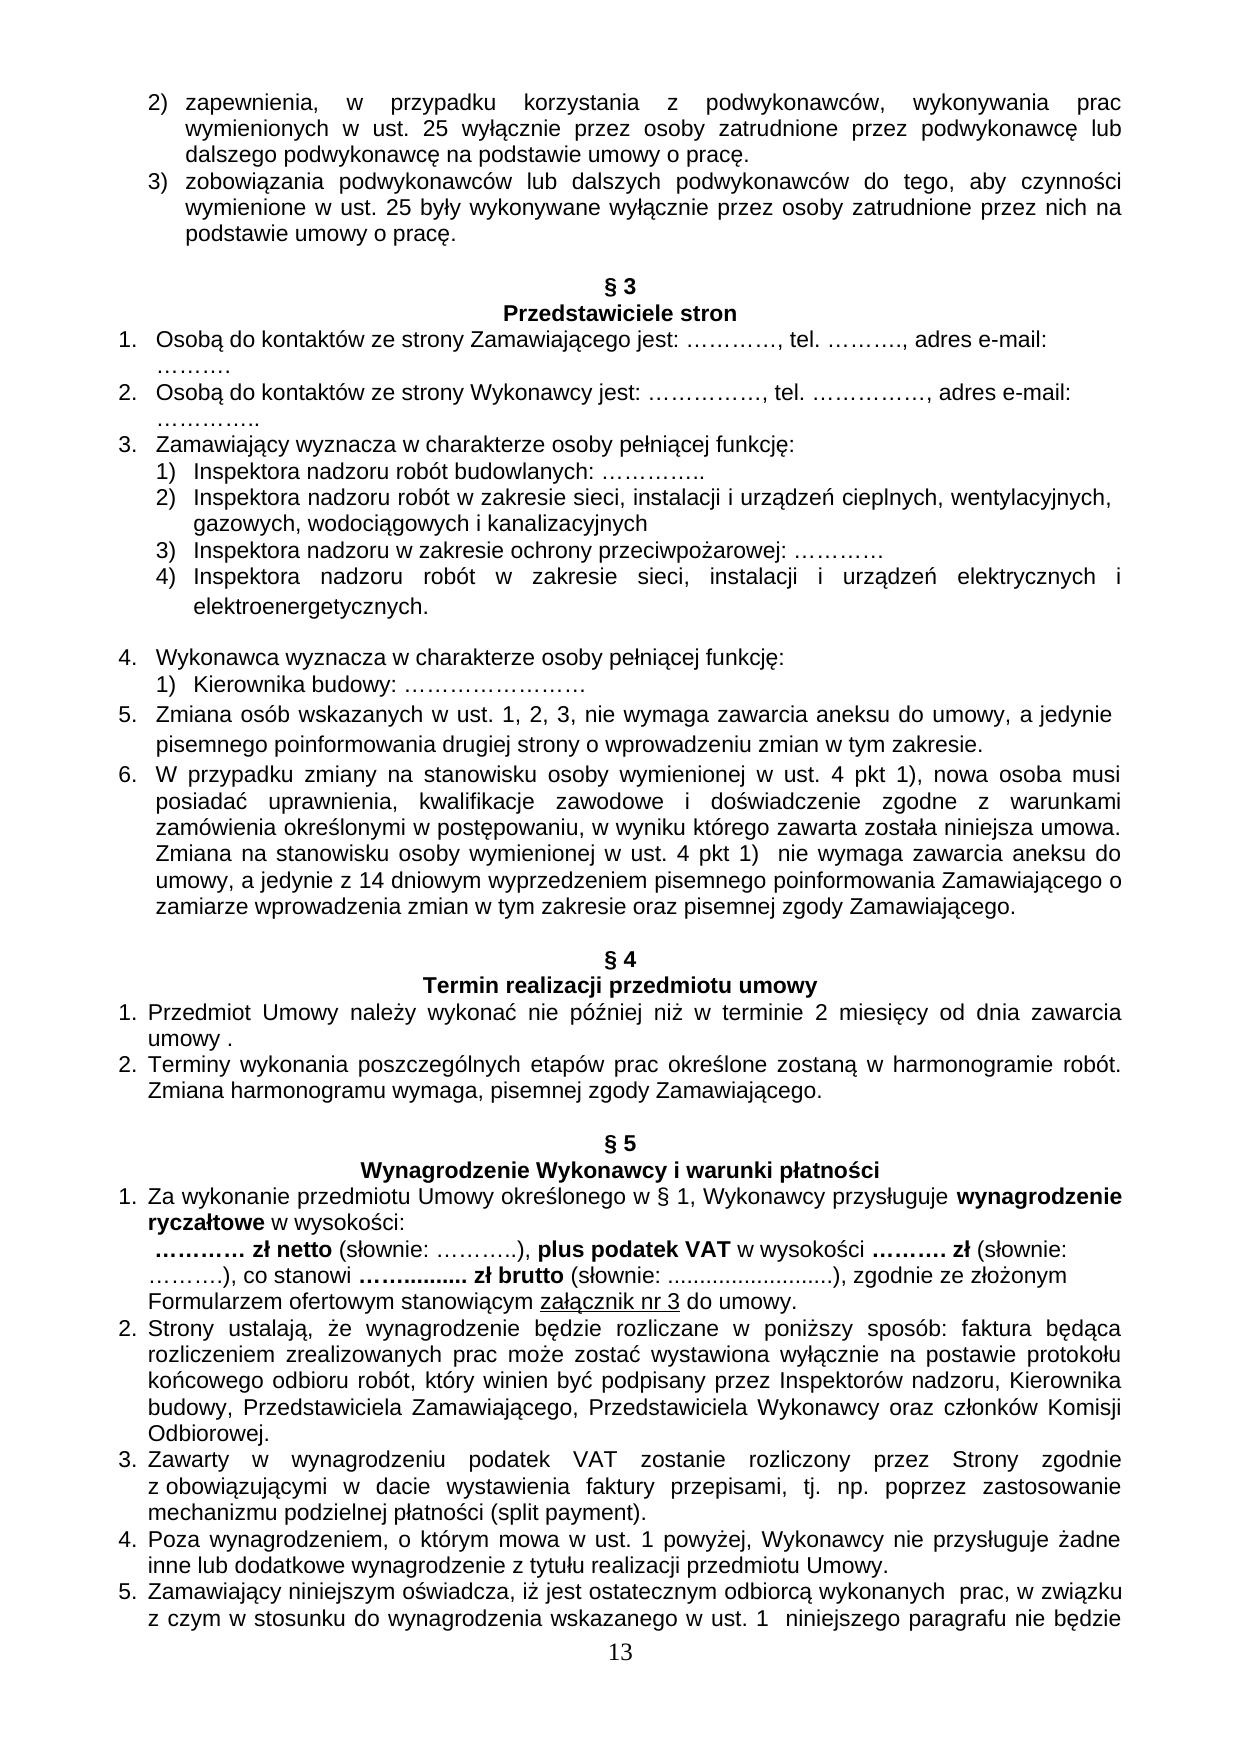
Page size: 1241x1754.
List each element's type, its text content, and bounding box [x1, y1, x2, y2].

list Zmiana osób wskazanych w ust. 1, 2, 3, nie wymaga zawarcia aneksu do umowy, a jedynie pisemnego poinformowania drugiej strony o wprowadzeniu zmian w tym zakresie. [118, 701, 1112, 757]
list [118, 1578, 1122, 1631]
list Osobą do kontaktów ze strony Zamawiającego jest: …………, tel. ………., adres e-mail: ………. [118, 326, 1112, 378]
text Przedstawiciele stron [118, 299, 1122, 326]
text Wynagrodzenie Wykonawcy i warunki płatności [118, 1157, 1122, 1183]
list Wykonawca wyznacza w charakterze osoby pełniącej funkcję: [118, 644, 1112, 671]
list Osobą do kontaktów ze strony Wykonawcy jest: ……………, tel. ……………, adres e-mail: ………….. [118, 378, 1112, 431]
list Inspektora nadzoru w zakresie ochrony przeciwpożarowej: ………… [156, 537, 1112, 563]
list Inspektora nadzoru robót budowlanych: ………….. [156, 458, 1112, 484]
text § 3 [118, 273, 1122, 299]
list Przedmiot Umowy należy wykonać nie później niż w terminie 2 miesięcy od dnia zawarcia umowy . [118, 998, 1122, 1051]
text § 4 [118, 946, 1122, 972]
list Terminy wykonania poszczególnych etapów prac określone zostaną w harmonogramie robót. Zmiana harmonogramu wymaga, pisemnej zgody Zamawiającego. [118, 1051, 1122, 1104]
list zobowiązania podwykonawców lub dalszych podwykonawców do tego, aby czynności wymienione w ust. 25 były wykonywane wyłącznie przez osoby zatrudnione przez nich na podstawie umowy o pracę. [148, 168, 1122, 247]
text ………… zł netto (słownie: ………..), plus podatek VAT w wysokości ………. zł (słownie: ……….), co stanowi …….......... zł brutto (słownie: ..........................), zgodnie ze złożonym Formularzem ofertowym stanowiącym załącznik nr 3 do umowy. [148, 1236, 1122, 1315]
list Zamawiający wyznacza w charakterze osoby pełniącej funkcję: [118, 431, 1112, 458]
text Termin realizacji przedmiotu umowy [118, 972, 1122, 998]
list Kierownika budowy: …………………… [156, 671, 1112, 697]
list Za wykonanie przedmiotu Umowy określonego w § 1, Wykonawcy przysługuje wynagrodzenie ryczałtowe w wysokości: [118, 1183, 1122, 1236]
list Zawarty w wynagrodzeniu podatek VAT zostanie rozliczony przez Strony zgodnie z obowiązującymi w dacie wystawienia faktury przepisami, tj. np. poprzez zastosowanie mechanizmu podzielnej płatności (split payment). [118, 1446, 1122, 1526]
text § 5 [118, 1130, 1122, 1157]
list Inspektora nadzoru robót w zakresie sieci, instalacji i urządzeń cieplnych, wentylacyjnych, gazowych, wodociągowych i kanalizacyjnych [156, 484, 1112, 537]
list Poza wynagrodzeniem, o którym mowa w ust. 1 powyżej, Wykonawcy nie przysługuje żadne inne lub dodatkowe wynagrodzenie z tytułu realizacji przedmiotu Umowy. [118, 1526, 1122, 1578]
list Inspektora nadzoru robót w zakresie sieci, instalacji i urządzeń elektrycznych i elektroenergetycznych. [156, 563, 1122, 619]
list zapewnienia, w przypadku korzystania z podwykonawców, wykonywania prac wymienionych w ust. 25 wyłącznie przez osoby zatrudnione przez podwykonawcę lub dalszego podwykonawcę na podstawie umowy o pracę. [148, 89, 1122, 168]
list Strony ustalają, że wynagrodzenie będzie rozliczane w poniższy sposób: faktura będąca rozliczeniem zrealizowanych prac może zostać wystawiona wyłącznie na postawie protokołu końcowego odbioru robót, który winien być podpisany przez Inspektorów nadzoru, Kierownika budowy, Przedstawiciela Zamawiającego, Przedstawiciela Wykonawcy oraz członków Komisji Odbiorowej. [118, 1315, 1122, 1446]
list W przypadku zmiany na stanowisku osoby wymienionej w ust. 4 pkt 1), nowa osoba musi posiadać uprawnienia, kwalifikacje zawodowe i doświadczenie zgodne z warunkami zamówienia określonymi w postępowaniu, w wyniku którego zawarta została niniejsza umowa. Zmiana na stanowisku osoby wymienionej w ust. 4 pkt 1) nie wymaga zawarcia aneksu do umowy, a jedynie z 14 dniowym wyprzedzeniem pisemnego poinformowania Zamawiającego o zamiarze wprowadzenia zmian w tym zakresie oraz pisemnej zgody Zamawiającego. [118, 761, 1122, 919]
